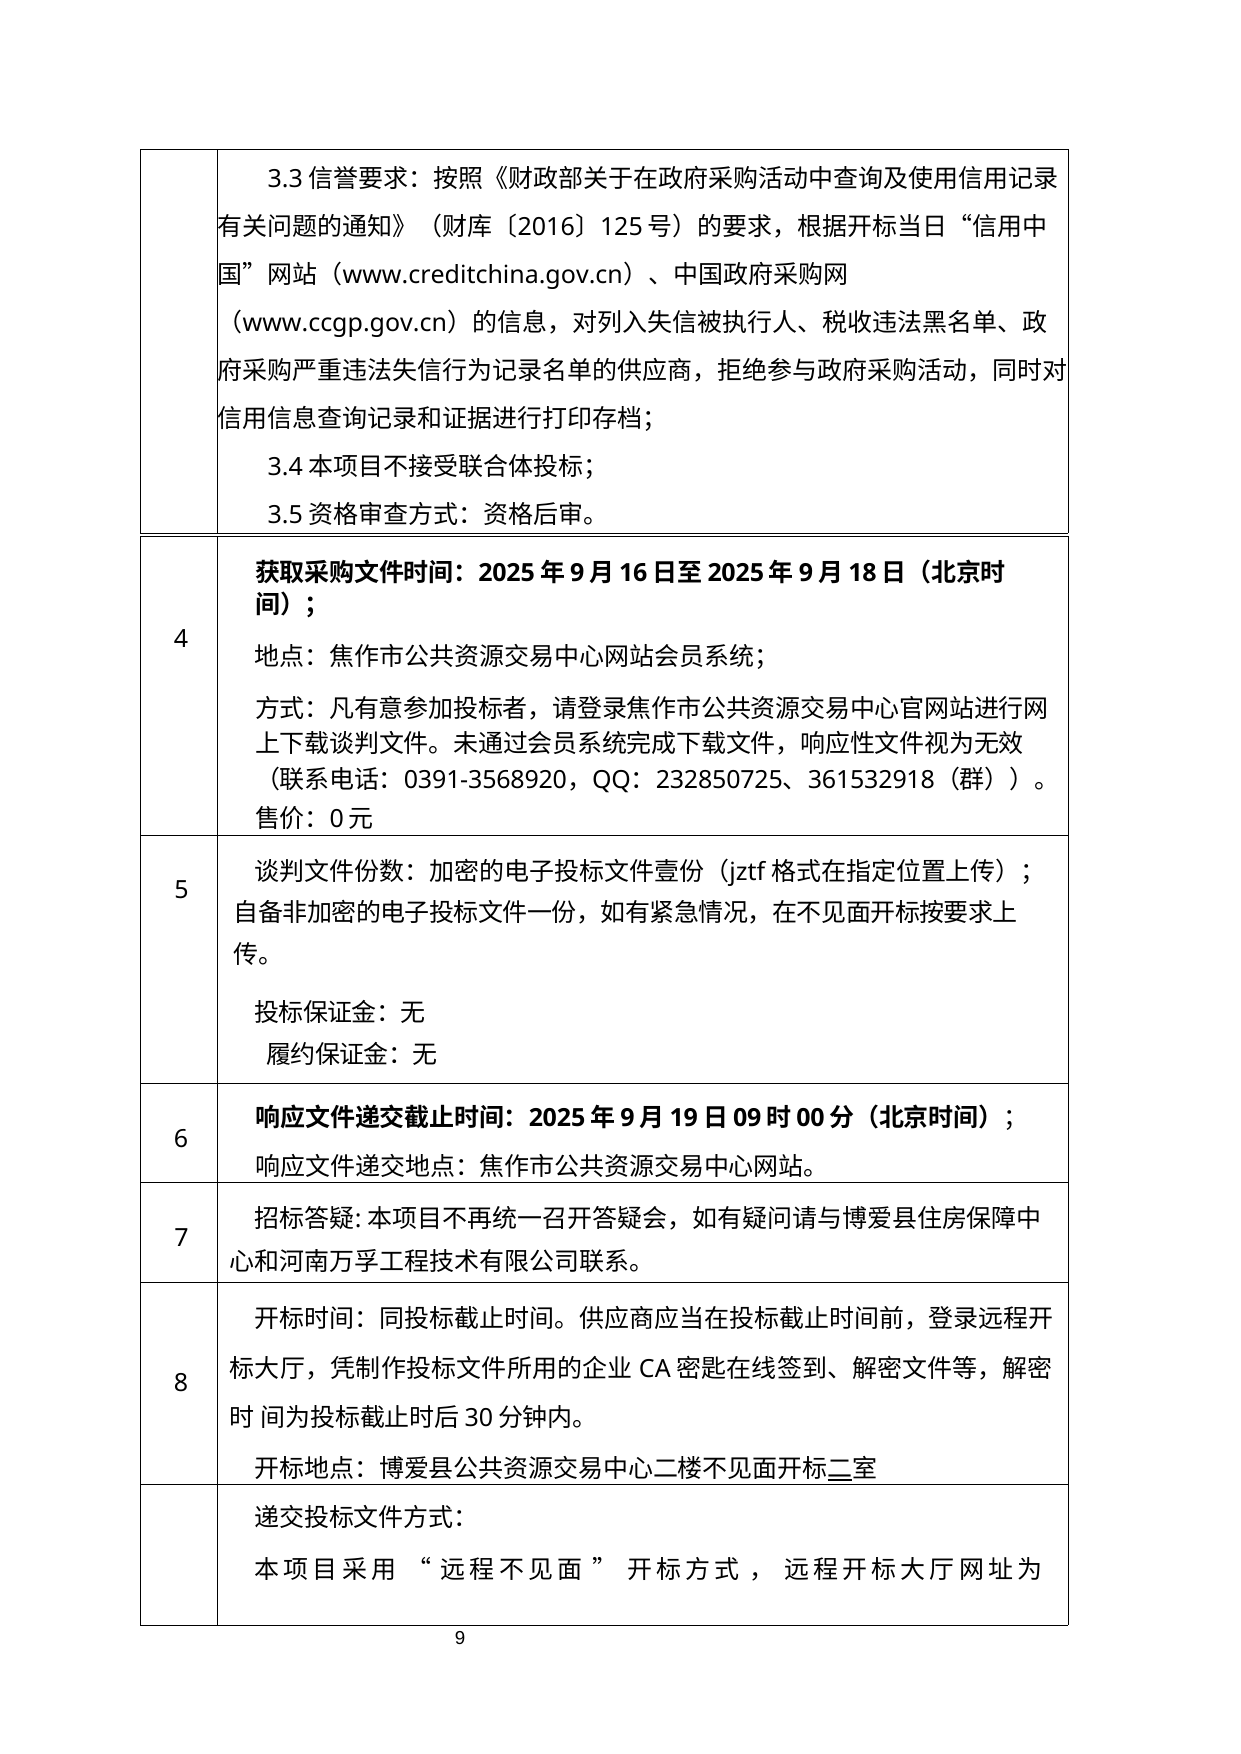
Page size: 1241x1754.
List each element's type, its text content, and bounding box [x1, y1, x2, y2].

table_cell 7 [141, 1183, 217, 1282]
table_cell 开标时间：同投标截止时间。供应商应当在投标截止时间前，登录远程开 标大厅，凭制作投标文件所用的企业CA密匙在线签到、解密文件等，解密时 间为投标截止时后30分钟内。 开标地点：博爱县公共资源交易中心二楼不见面开标二室 [218, 1283, 1068, 1484]
table_cell 响应文件递交截止时间：2025年9月19日09时00分（北京时间）； 响应文件递交地点：焦作市公共资源交易中心网站。 [218, 1084, 1068, 1182]
table_cell 3 [141, 150, 217, 533]
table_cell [218, 1485, 1068, 1625]
table_cell 6 [141, 1084, 217, 1182]
table_cell 招标答疑: 本项目不再统一召开答疑会，如有疑问请与博爱县住房保障中心和河南万孚工程技术有限公司联系。 [218, 1183, 1068, 1282]
table_header 4 [141, 537, 217, 835]
table_cell 谈判文件份数：加密的电子投标文件壹份（jztf 格式在指定位置上传）； 自备非加密的电子投标文件一份，如有紧急情况，在不见面开标按要求上传。 投标保证金：无 履约保证金：无 [218, 836, 1068, 1083]
table_cell 5 [141, 836, 217, 1083]
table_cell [218, 150, 1068, 533]
table_cell [141, 1485, 217, 1625]
table_cell 8 [141, 1283, 217, 1484]
table_header 获取采购文件时间：2025年9月16日至2025年9月18日（北京时间）； 地点：焦作市公共资源交易中心网站会员系统； 方式：凡有意参加投标者，请登录焦作市公共资源交易中心官网站进行网上下载谈判文件。未通过会员系统完成下载文件，响应性文件视为无效（联系电话：0391-3568920，QQ：232850725、361532918（群））。 售价：0元 [218, 537, 1068, 835]
